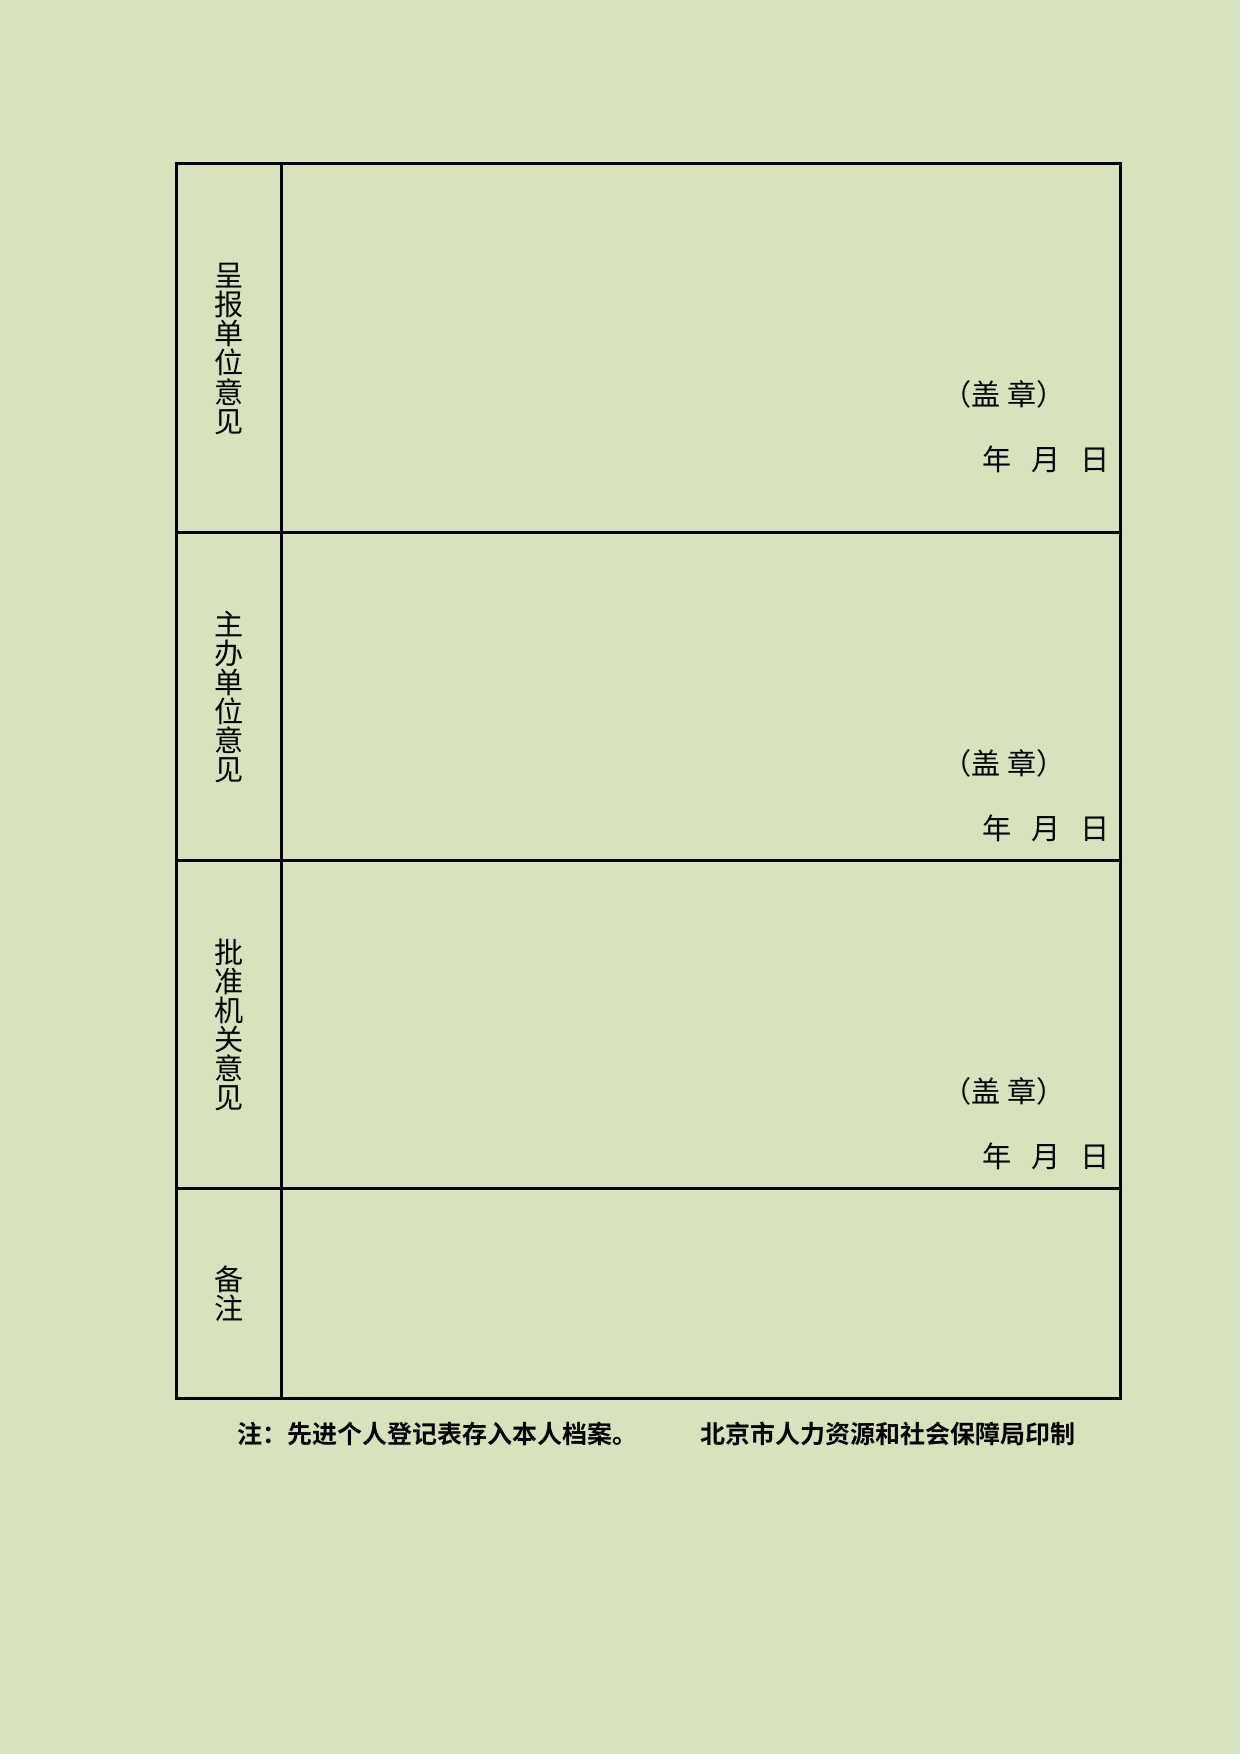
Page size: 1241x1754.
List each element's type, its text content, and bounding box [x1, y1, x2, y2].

text 注：先进个人登记表存入本人档案。 北京市人力资源和社会保障局印制 [187, 1400, 1158, 1465]
table_header 呈报单位意见 [178, 165, 280, 531]
table_cell 备注 [178, 1190, 280, 1397]
table_cell 主办单位意见 [178, 534, 280, 859]
table_cell [283, 1190, 1119, 1397]
table_header （盖 章） 年 月 日 [283, 165, 1119, 531]
table_cell （盖 章） 年 月 日 [283, 862, 1119, 1187]
table_cell （盖 章） 年 月 日 [283, 534, 1119, 859]
table_cell 批准机关意见 [178, 862, 280, 1187]
